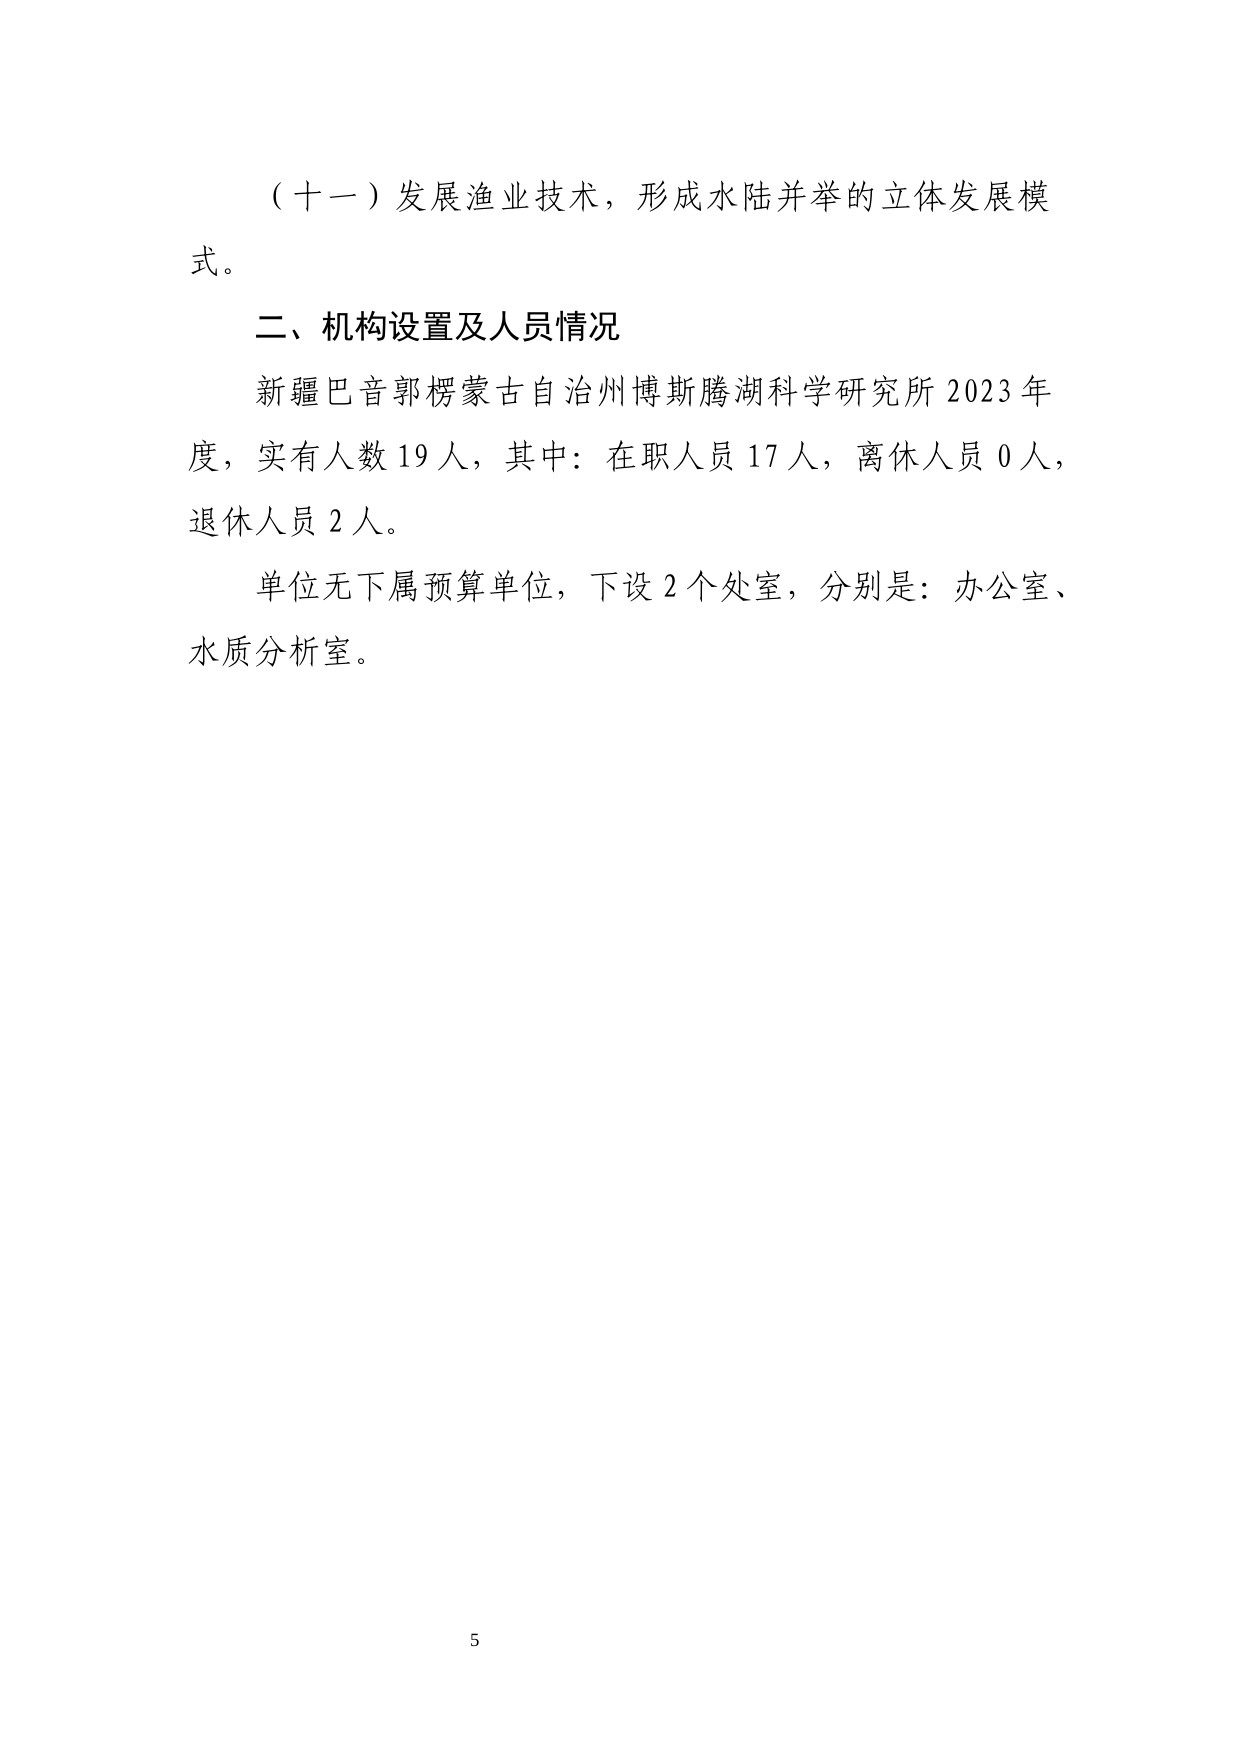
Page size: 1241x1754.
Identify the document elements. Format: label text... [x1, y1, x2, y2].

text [187, 162, 1053, 292]
text 新疆巴音郭楞蒙古自治州博斯腾湖科学研究所2023年度，实有人数19人，其中：在职人员17人，离休人员0人，退休人员2人。 [187, 357, 1053, 552]
text 单位无下属预算单位，下设2个处室，分别是：办公室、水质分析室。 [187, 552, 1053, 682]
text 二、机构设置及人员情况 [187, 292, 1053, 357]
